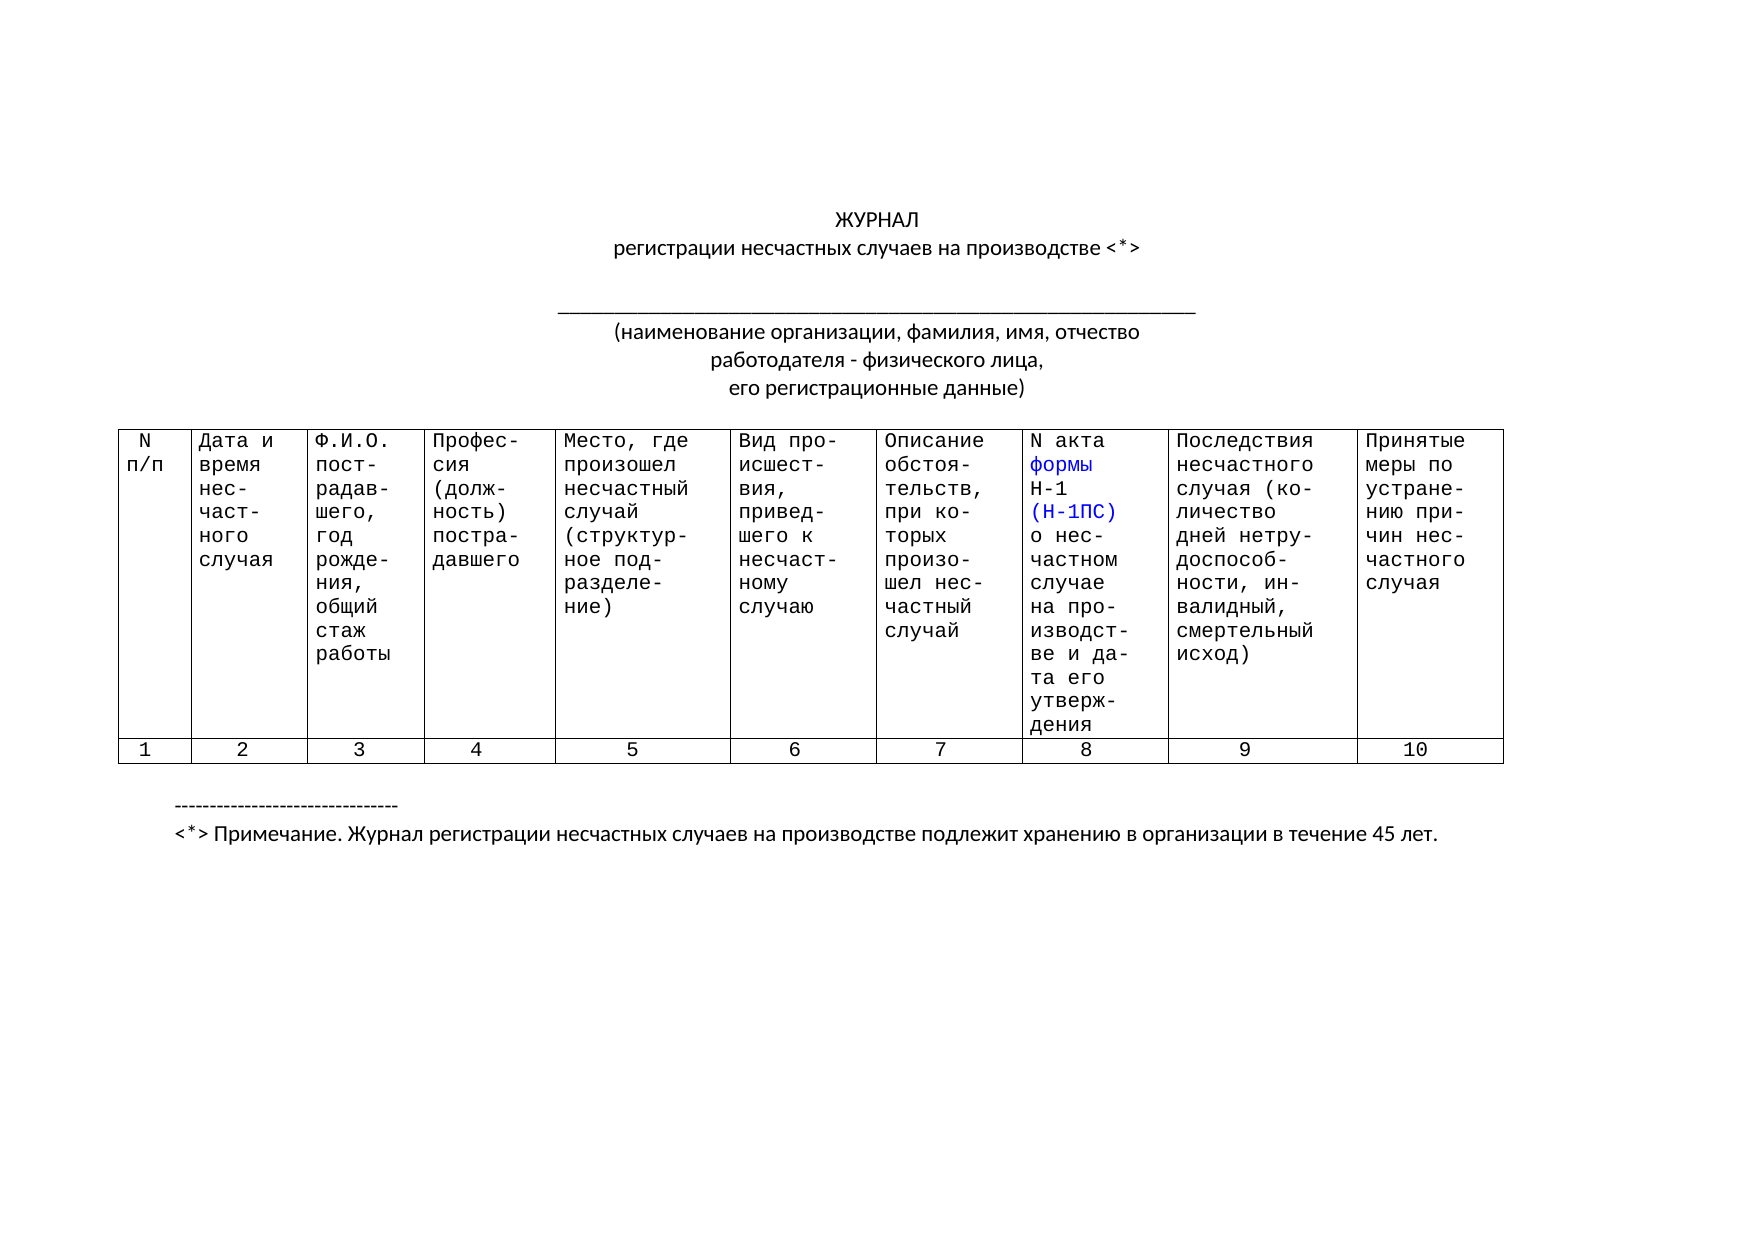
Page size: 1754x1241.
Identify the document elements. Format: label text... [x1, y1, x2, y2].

table_header Последствия несчастного случая (ко- личество дней нетру- доспособ- ности, ин- валидный, смертельный исход) [1169, 430, 1357, 738]
table_header Описание обстоя- тельств, при ко- торых произо- шел нес- частный случай [877, 430, 1022, 738]
table_cell 5 [556, 739, 730, 762]
text регистрации несчастных случаев на производстве <*> [118, 233, 1636, 261]
text работодателя - физического лица, [118, 345, 1636, 373]
text ________________________________________________________ [118, 289, 1636, 317]
text ЖУРНАЛ [118, 205, 1636, 233]
table_header N акта формы Н-1 (Н-1ПС) о нес- частном случае на про- изводст- ве и да- та его утверж- дения [1023, 430, 1168, 738]
text (наименование организации, фамилия, имя, отчество [118, 317, 1636, 345]
table_header Вид про- исшест- вия, привед- шего к несчаст- ному случаю [731, 430, 876, 738]
table_header Профес- сия (долж- ность) постра- давшего [425, 430, 555, 738]
table_cell 2 [192, 739, 307, 762]
table_cell 1 [119, 739, 191, 762]
table_header Ф.И.О. пост- радав- шего, год рожде- ния, общий стаж работы [308, 430, 424, 738]
table_cell 10 [1358, 739, 1503, 762]
table_header Дата и время нес- част- ного случая [192, 430, 307, 738]
table_cell 4 [425, 739, 555, 762]
table_cell 7 [877, 739, 1022, 762]
table_header N п/п [119, 430, 191, 738]
text -------------------------------- [118, 792, 1636, 819]
text <*> Примечание. Журнал регистрации несчастных случаев на производстве подлежит хранению в организации в течение 45 лет. [118, 819, 1636, 848]
text его регистрационные данные) [118, 373, 1636, 401]
table_cell 6 [731, 739, 876, 762]
table_cell 8 [1023, 739, 1168, 762]
table_cell 9 [1169, 739, 1357, 762]
table_cell 3 [308, 739, 424, 762]
table_header Место, где произошел несчастный случай (структур- ное под- разделе- ние) [556, 430, 730, 738]
table_header Принятые меры по устране- нию при- чин нес- частного случая [1358, 430, 1503, 738]
